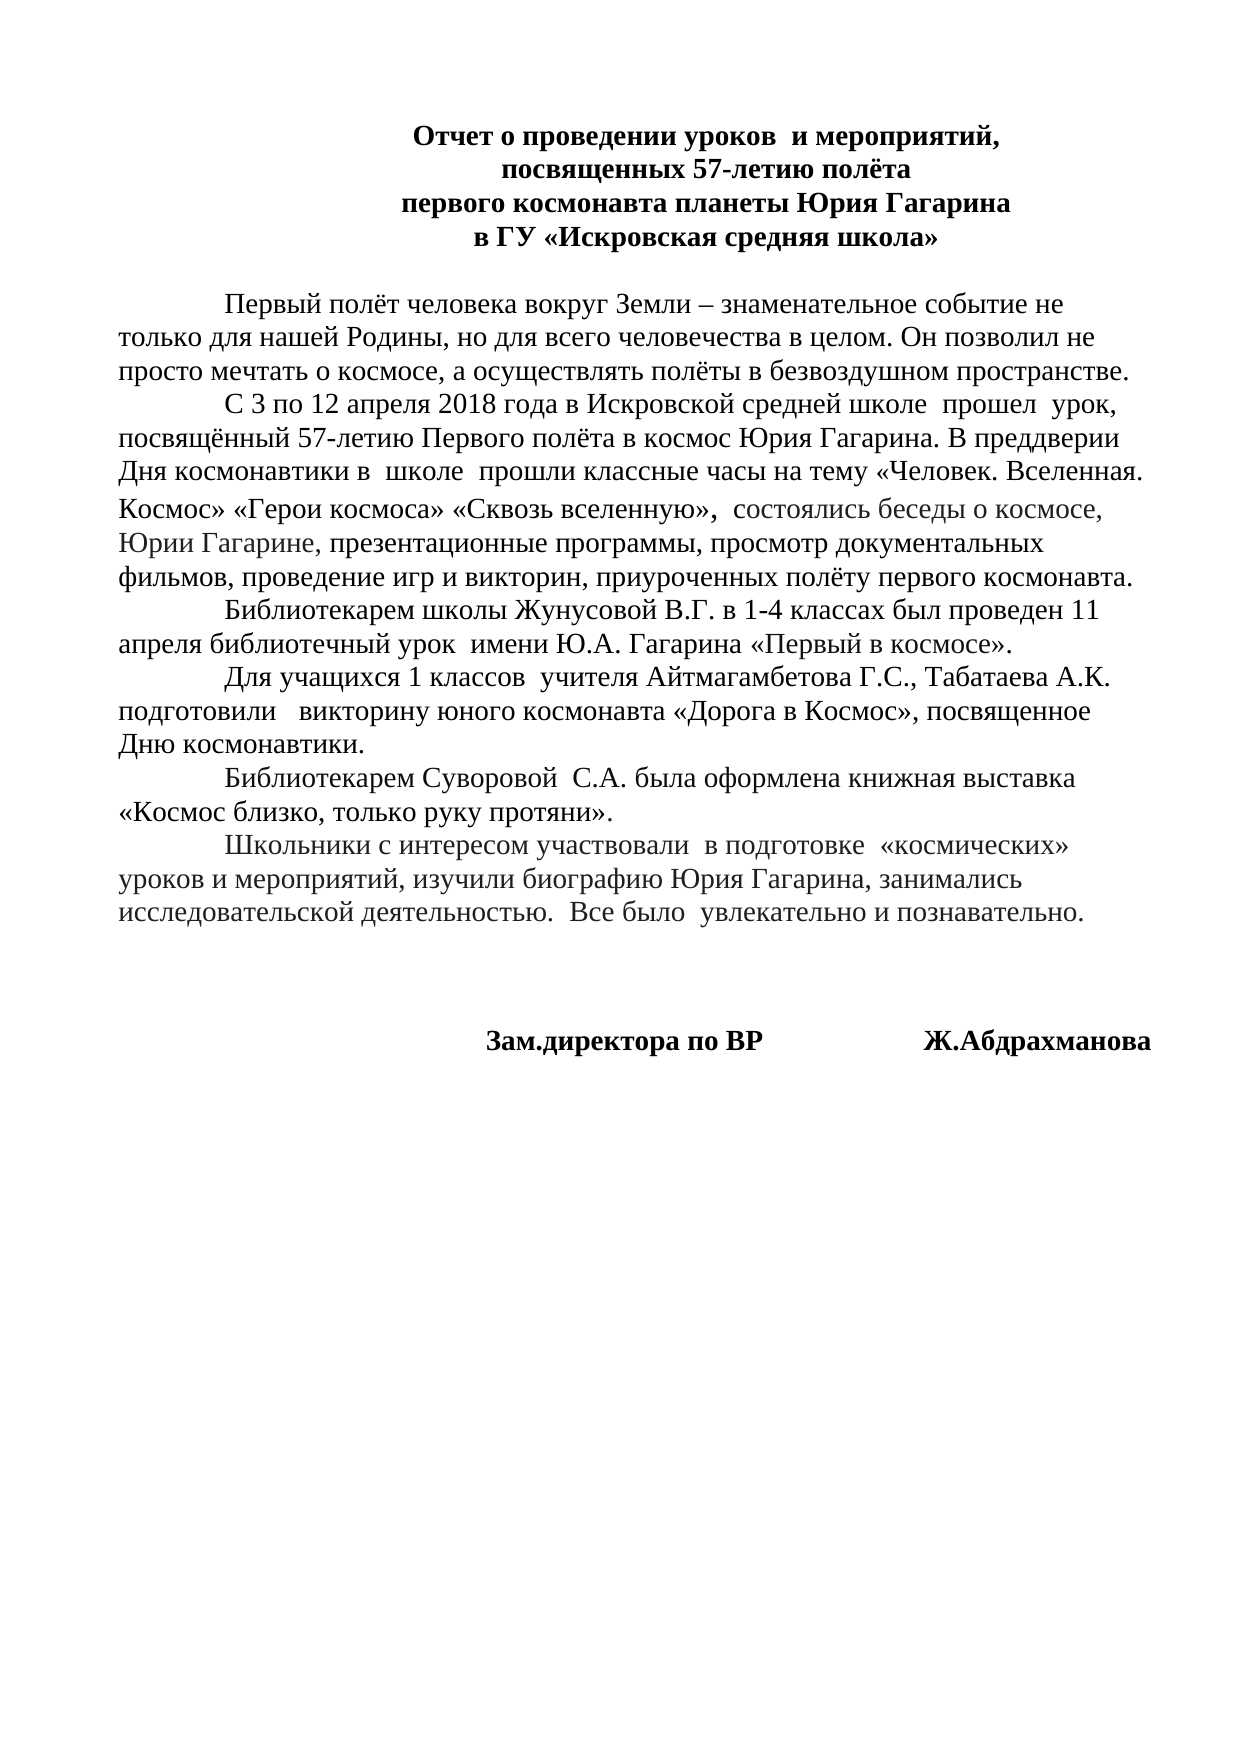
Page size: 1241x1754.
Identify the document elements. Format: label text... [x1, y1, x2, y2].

text Первый полёт человека вокруг Земли – знаменательное событие не только для нашей Родины, но для всего человечества в целом. Он позволил не просто мечтать о космосе, а осуществлять полёты в безвоздушном пространстве. [118, 286, 1152, 386]
text Для учащихся 1 классов учителя Айтмагамбетова Г.С., Табатаева А.К. подготовили викторину юного космонавта «Дорога в Космос», посвященное Дню космонавтики. [118, 659, 1152, 760]
text посвященных 57-летию полёта [224, 152, 1152, 185]
text первого космонавта планеты Юрия Гагарина [224, 185, 1152, 219]
text Отчет о проведении уроков и мероприятий, [224, 118, 1152, 152]
text Библиотекарем Суворовой С.А. была оформлена книжная выставка «Космос близко, только руку протяни». [118, 760, 1152, 827]
text Школьники с интересом участвовали в подготовке «космических» уроков и мероприятий, изучили биографию Юрия Гагарина, занимались исследовательской деятельностью. Все было увлекательно и познавательно. [118, 827, 1152, 928]
text Зам.директора по ВР Ж.Абдрахманова [177, 1023, 1152, 1057]
text в ГУ «Искровская средняя школа» [224, 219, 1152, 252]
text С 3 по 12 апреля 2018 года в Искровской средней школе прошел урок, посвящённый 57-летию Первого полёта в космос Юрия Гагарина. В преддверии Дня космонавтики в школе прошли классные часы на тему «Человек. Вселенная. Космос» «Герои космоса» «Сквозь вселенную», состоялись беседы о космосе, Юрии Гагарине, презентационные программы, просмотр документальных фильмов, проведение игр и викторин, приуроченных полёту первого космонавта. [118, 386, 1152, 592]
text Библиотекарем школы Жунусовой В.Г. в 1-4 классах был проведен 11 апреля библиотечный урок имени Ю.А. Гагарина «Первый в космосе». [118, 592, 1152, 659]
